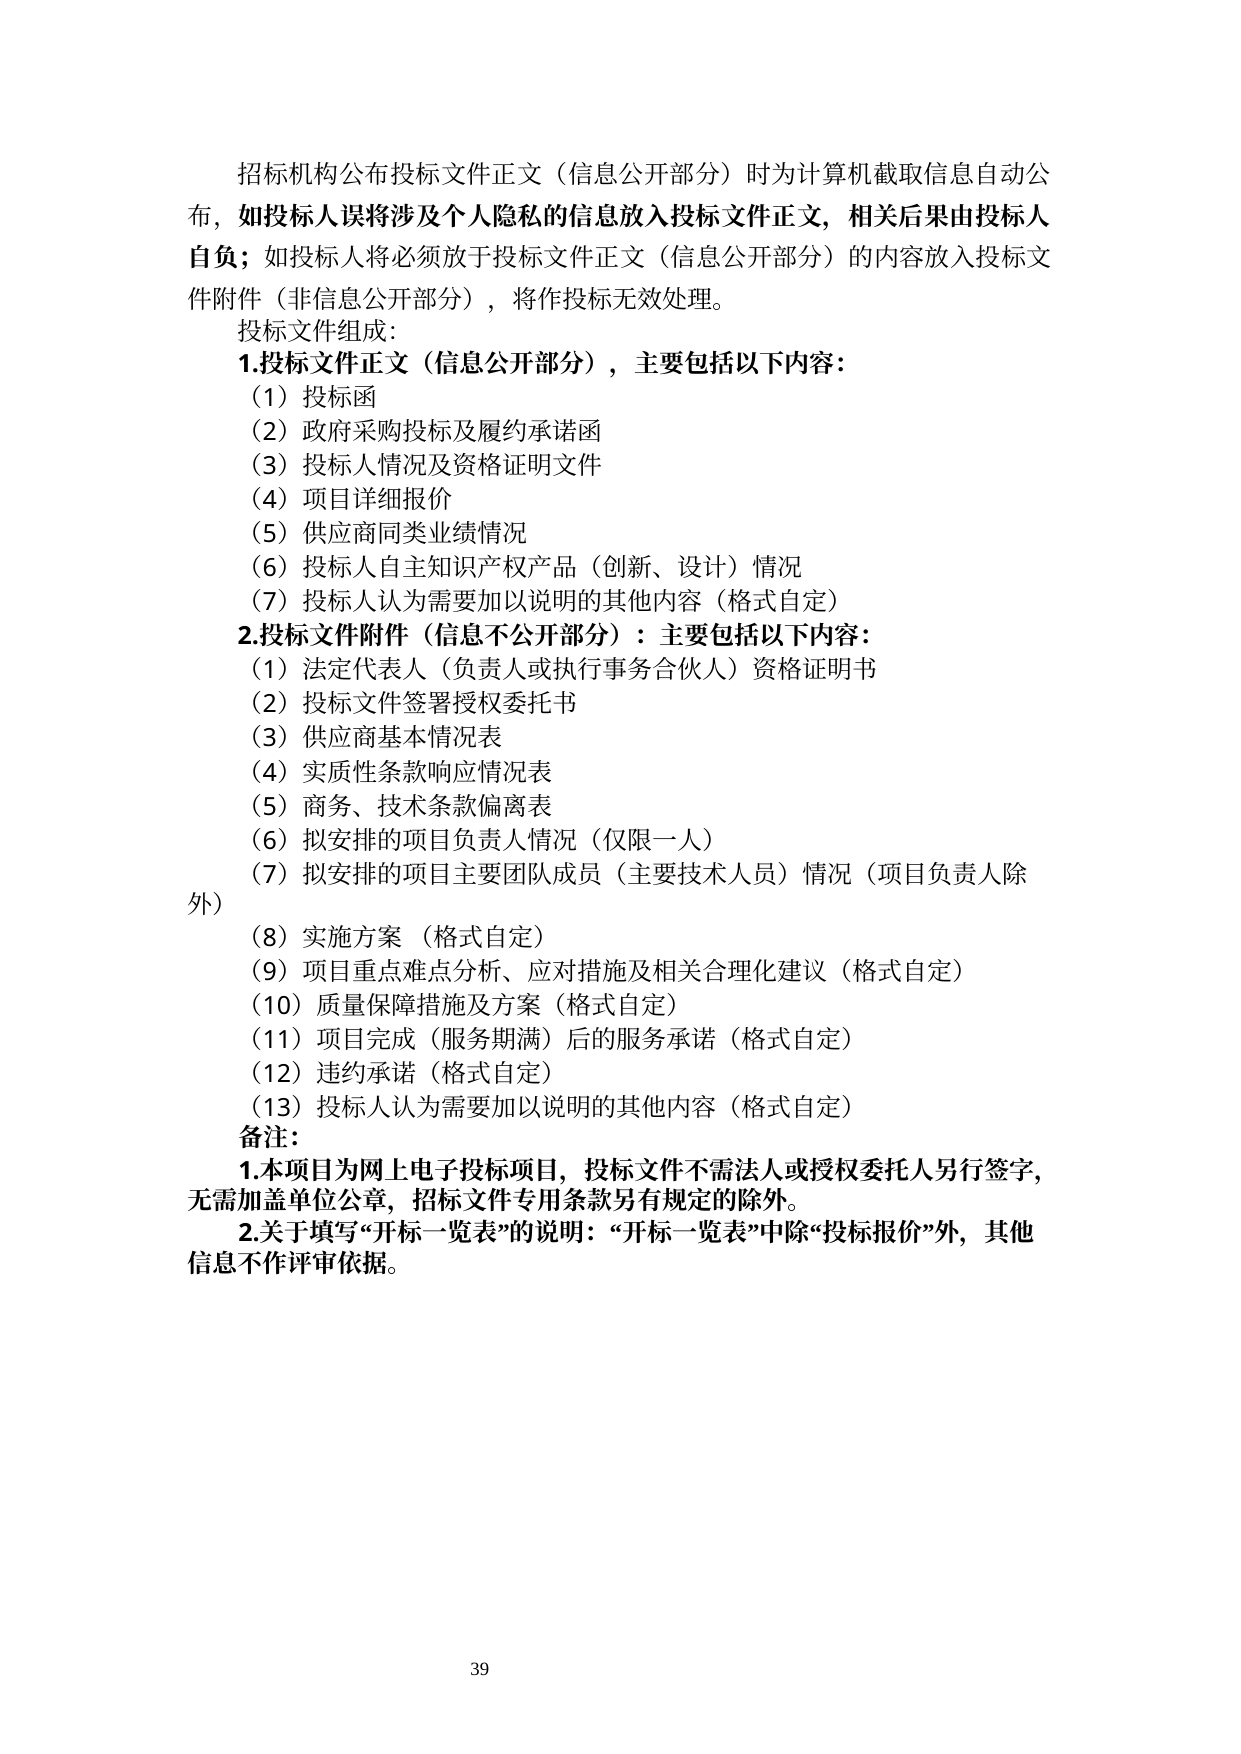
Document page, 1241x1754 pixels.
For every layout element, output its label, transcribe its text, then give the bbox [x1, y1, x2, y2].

text 1.投标文件正文（信息公开部分），主要包括以下内容： [187, 345, 1053, 379]
text （10）质量保障措施及方案（格式自定） [187, 987, 1053, 1021]
text （8）实施方案 （格式自定） [187, 919, 1053, 953]
text 1.本项目为网上电子投标项目，投标文件不需法人或授权委托人另行签字，无需加盖单位公章，招标文件专用条款另有规定的除外。 [187, 1152, 1053, 1215]
text （2）政府采购投标及履约承诺函 [187, 413, 1053, 448]
text （7）投标人认为需要加以说明的其他内容（格式自定） [187, 584, 1053, 618]
text （1）投标函 [187, 379, 1053, 413]
text （13）投标人认为需要加以说明的其他内容（格式自定） [187, 1089, 1053, 1123]
text （4）实质性条款响应情况表 [187, 754, 1053, 788]
text 2.关于填写“开标一览表”的说明：“开标一览表”中除“投标报价”外，其他信息不作评审依据。 [187, 1215, 1053, 1278]
text 2.投标文件附件（信息不公开部分）：主要包括以下内容： [187, 618, 1053, 652]
text （6）拟安排的项目负责人情况（仅限一人） [187, 822, 1053, 856]
text （11）项目完成（服务期满）后的服务承诺（格式自定） [187, 1021, 1053, 1055]
text （1）法定代表人（负责人或执行事务合伙人）资格证明书 [187, 652, 1053, 686]
text 招标机构公布投标文件正文（信息公开部分）时为计算机截取信息自动公布，如投标人误将涉及个人隐私的信息放入投标文件正文，相关后果由投标人自负；如投标人将必须放于投标文件正文（信息公开部分）的内容放入投标文件附件（非信息公开部分），将作投标无效处理。 [187, 150, 1053, 317]
text （5）商务、技术条款偏离表 [187, 788, 1053, 822]
text （6）投标人自主知识产权产品（创新、设计）情况 [187, 550, 1053, 584]
text （7）拟安排的项目主要团队成员（主要技术人员）情况（项目负责人除外） [187, 856, 1053, 919]
text （9）项目重点难点分析、应对措施及相关合理化建议（格式自定） [187, 953, 1053, 987]
text （12）违约承诺（格式自定） [187, 1055, 1053, 1089]
text （3）供应商基本情况表 [187, 720, 1053, 754]
text （3）投标人情况及资格证明文件 [187, 448, 1053, 482]
text 备注： [187, 1123, 1053, 1152]
text （4）项目详细报价 [187, 482, 1053, 516]
text 投标文件组成： [187, 317, 1053, 345]
text （5）供应商同类业绩情况 [187, 516, 1053, 550]
text （2）投标文件签署授权委托书 [187, 686, 1053, 720]
